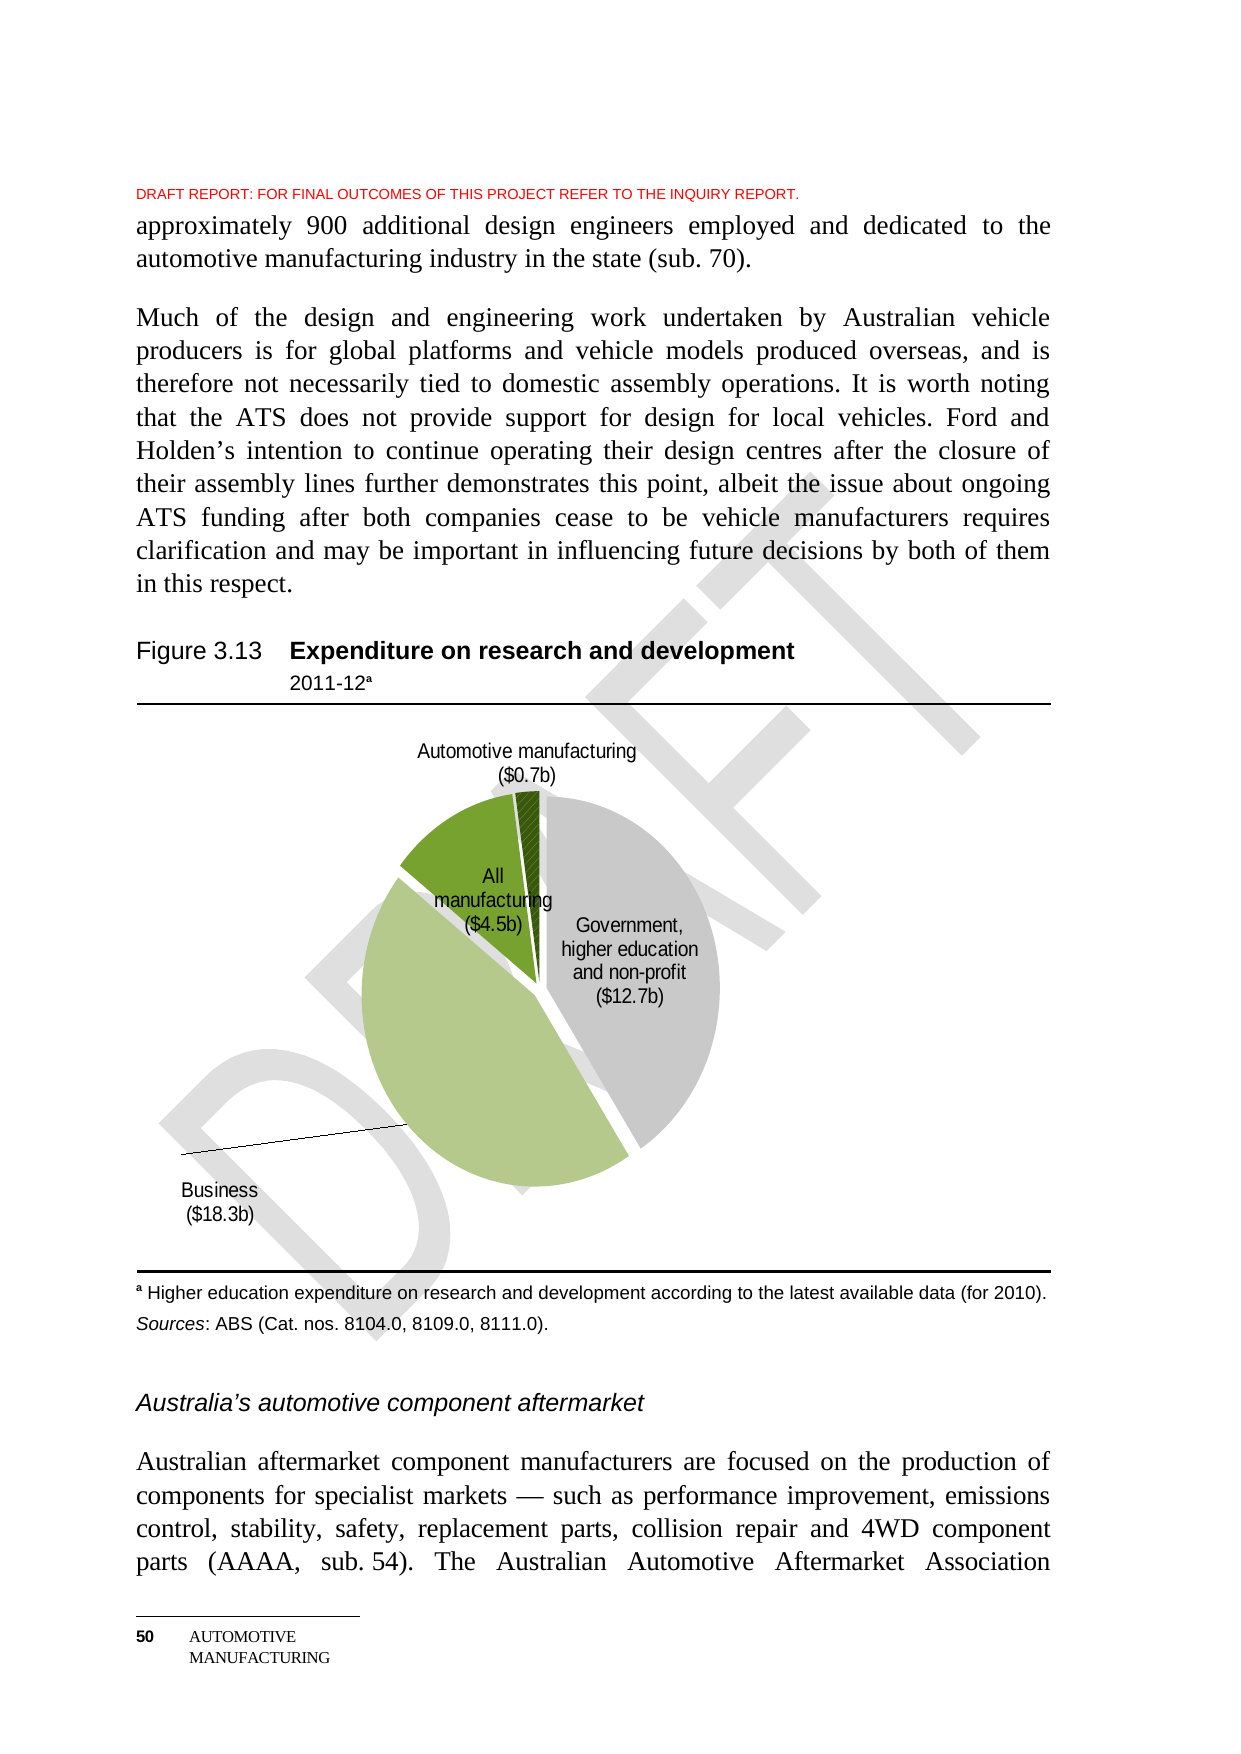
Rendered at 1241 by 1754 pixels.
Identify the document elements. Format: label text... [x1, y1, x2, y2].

title Figure 3.13 Expenditure on research and development [136, 636, 1051, 665]
text a Higher education expenditure on research and development according to the latest available data (for 2010). [136, 1281, 1051, 1304]
text Much of the design and engineering work undertaken by Australian vehicle producers is for global platforms and vehicle models produced overseas, and is therefore not necessarily tied to domestic assembly operations. It is worth noting that the ATS does not provide support for design for local vehicles. Ford and Holden’s intention to continue operating their design centres after the closure of their assembly lines further demonstrates this point, albeit the issue about ongoing ATS funding after both companies cease to be vehicle manufacturers requires clarification and may be important in influencing future decisions by both of them in this respect. [136, 298, 1051, 598]
text Sources: ABS (Cat. nos. 8104.0, 8109.0, 8111.0). [136, 1312, 1051, 1335]
subtitle Australia’s automotive component aftermarket [136, 1385, 1051, 1418]
subtitle 2011-12a [289, 673, 1051, 694]
table_header [137, 705, 1051, 1270]
